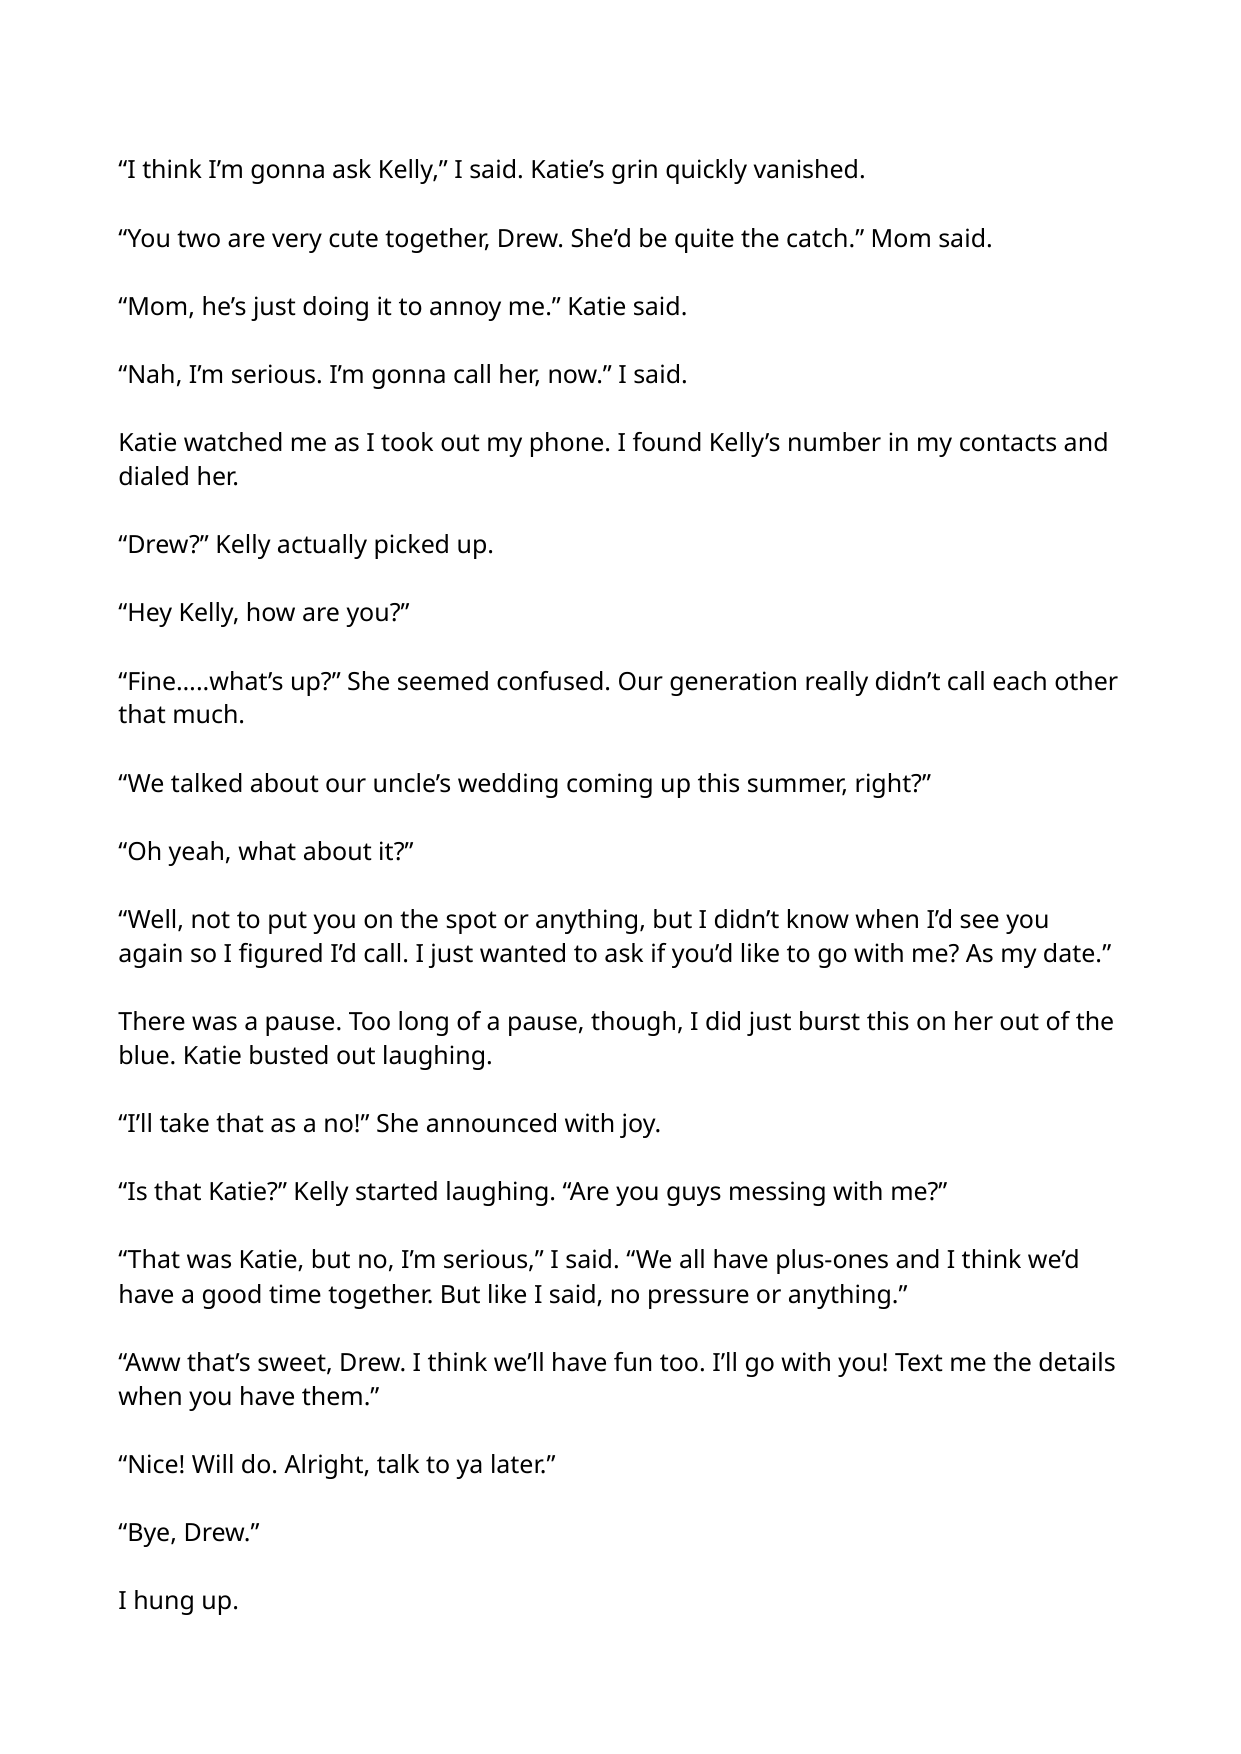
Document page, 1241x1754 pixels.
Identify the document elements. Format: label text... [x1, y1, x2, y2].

text There was a pause. Too long of a pause, though, I did just burst this on her out of the blue. Katie busted out laughing. [118, 1004, 1122, 1072]
text “Nah, I’m serious. I’m gonna call her, now.” I said. [118, 357, 1122, 391]
text Katie watched me as I took out my phone. I found Kelly’s number in my contacts and dialed her. [118, 425, 1122, 493]
text I hung up. [118, 1583, 1122, 1617]
text “I think I’m gonna ask Kelly,” I said. Katie’s grin quickly vanished. [118, 152, 1122, 186]
text “Drew?” Kelly actually picked up. [118, 527, 1122, 561]
text “Oh yeah, what about it?” [118, 833, 1122, 867]
text “Nice! Will do. Alright, talk to ya later.” [118, 1447, 1122, 1481]
text “Hey Kelly, how are you?” [118, 595, 1122, 629]
text “Well, not to put you on the spot or anything, but I didn’t know when I’d see you again so I figured I’d call. I just wanted to ask if you’d like to go with me? As my date.” [118, 902, 1122, 970]
text “You two are very cute together, Drew. She’d be quite the catch.” Mom said. [118, 220, 1122, 254]
text “Mom, he’s just doing it to annoy me.” Katie said. [118, 288, 1122, 322]
text “Fine…..what’s up?” She seemed confused. Our generation really didn’t call each other that much. [118, 663, 1122, 731]
text “We talked about our uncle’s wedding coming up this summer, right?” [118, 765, 1122, 799]
text “Bye, Drew.” [118, 1515, 1122, 1549]
text “That was Katie, but no, I’m serious,” I said. “We all have plus-ones and I think we’d have a good time together. But like I said, no pressure or anything.” [118, 1242, 1122, 1310]
text “I’ll take that as a no!” She announced with joy. [118, 1106, 1122, 1140]
text “Aww that’s sweet, Drew. I think we’ll have fun too. I’ll go with you! Text me the details when you have them.” [118, 1344, 1122, 1412]
text “Is that Katie?” Kelly started laughing. “Are you guys messing with me?” [118, 1174, 1122, 1208]
